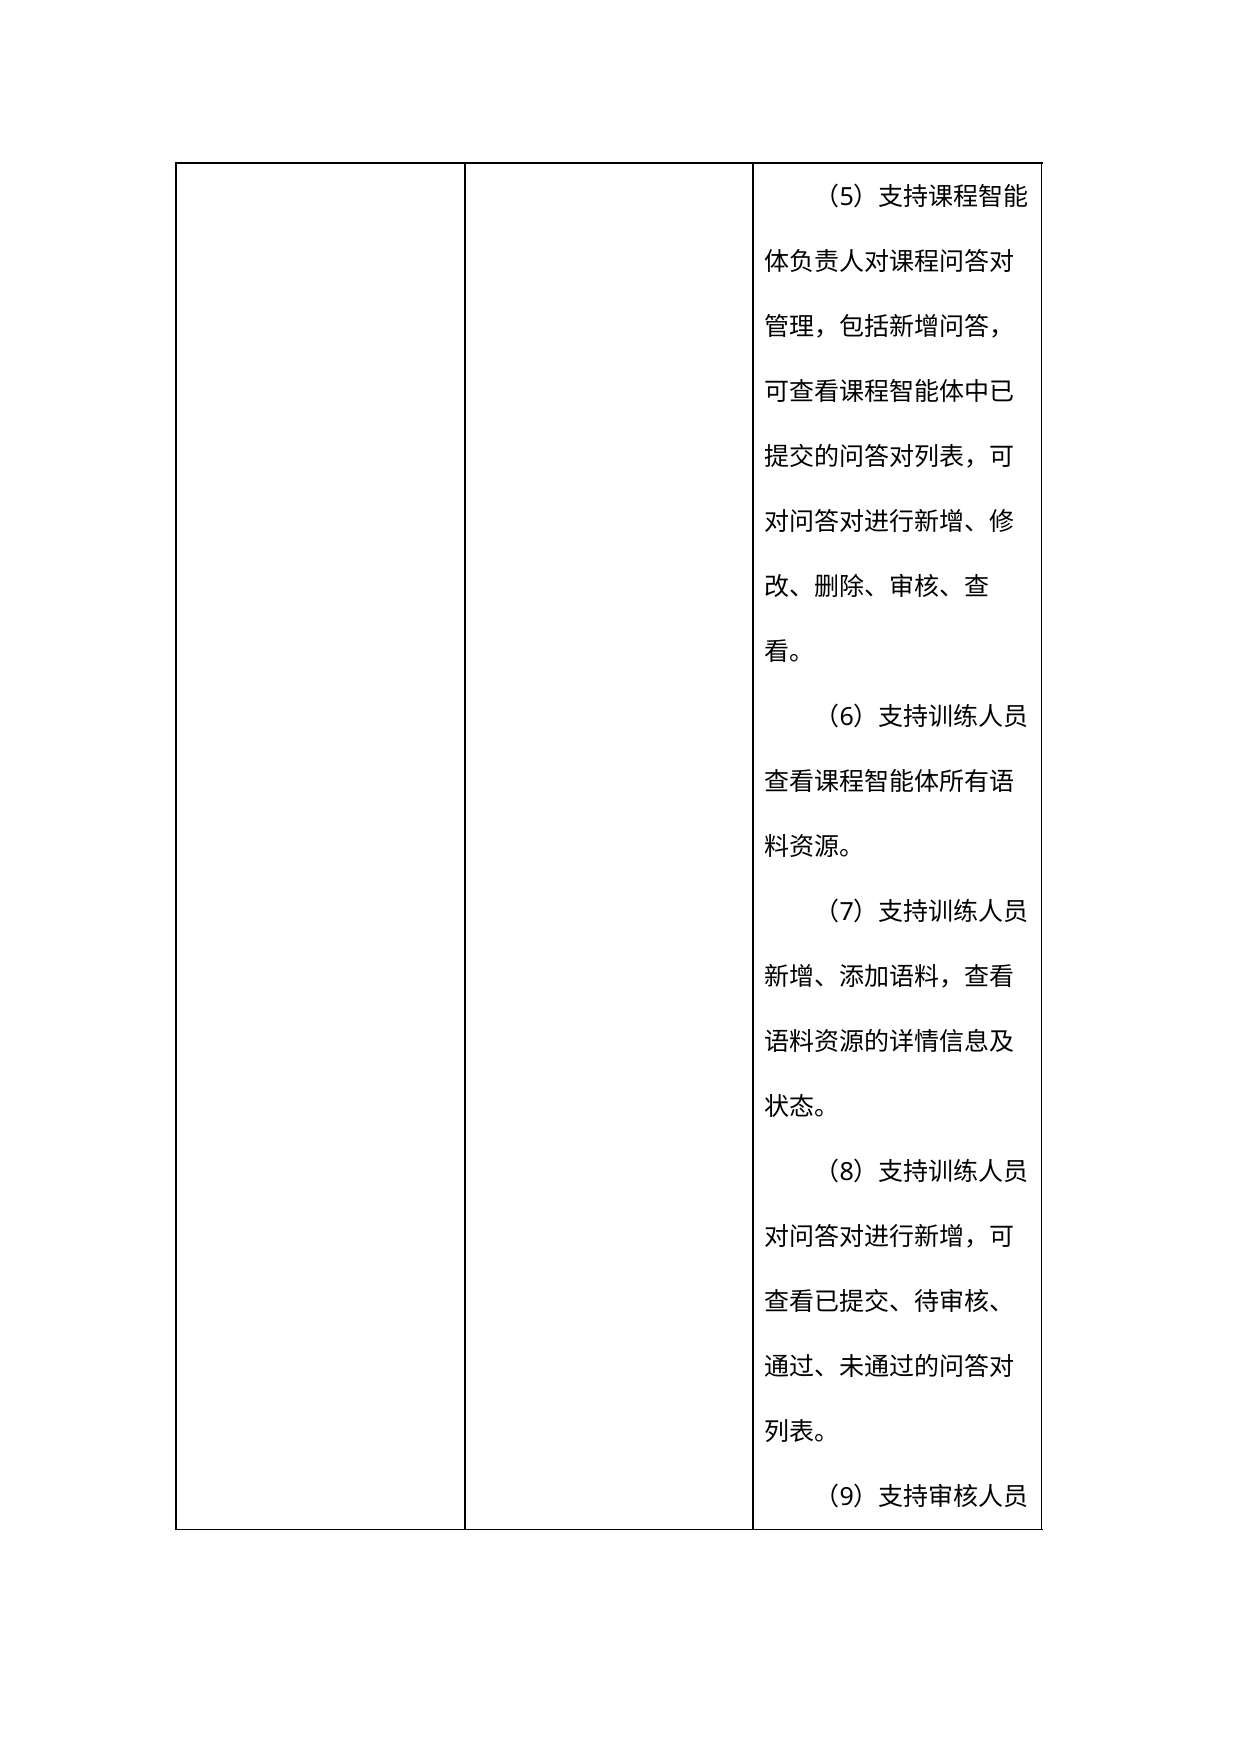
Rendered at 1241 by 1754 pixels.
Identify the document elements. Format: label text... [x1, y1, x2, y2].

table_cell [754, 164, 1041, 1528]
table_cell [466, 164, 752, 1528]
table_cell 1 [177, 164, 464, 1528]
